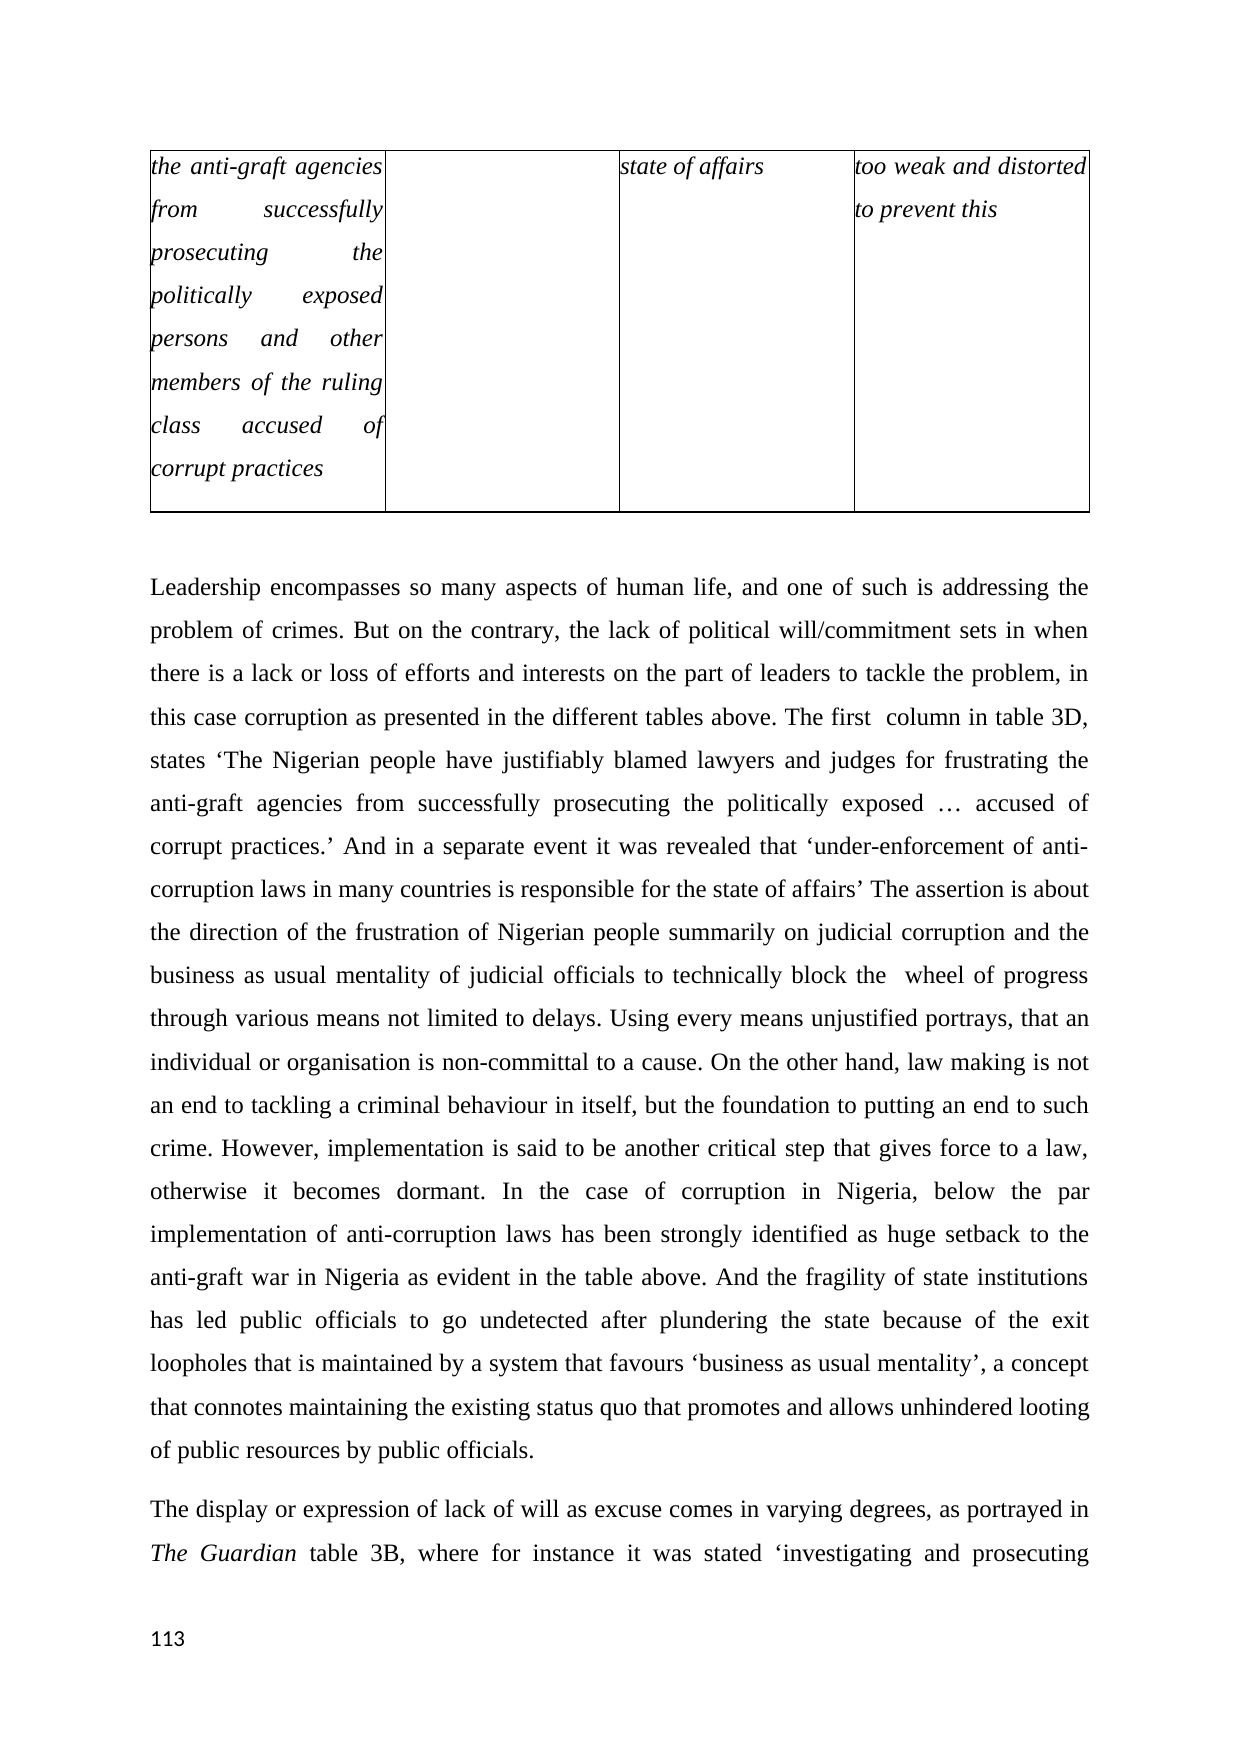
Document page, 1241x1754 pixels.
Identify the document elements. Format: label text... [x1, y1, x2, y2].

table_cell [620, 151, 854, 511]
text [150, 1494, 1090, 1566]
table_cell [386, 151, 619, 511]
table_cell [855, 151, 1089, 511]
text Leadership encompasses so many aspects of human life, and one of such is addressing the problem of crimes. But on the contrary, the lack of political will/commitment sets in when there is a lack or loss of efforts and interests on the part of leaders to tackle the problem, in this case corruption as presented in the different tables above. The first column in table 3D, states ‘The Nigerian people have justifiably blamed lawyers and judges for frustrating the anti-graft agencies from successfully prosecuting the politically exposed … accused of corrupt practices.’ And in a separate event it was revealed that ‘under-enforcement of anti-corruption laws in many countries is responsible for the state of affairs’ The assertion is about the direction of the frustration of Nigerian people summarily on judicial corruption and the business as usual mentality of judicial officials to technically block the wheel of progress through various means not limited to delays. Using every means unjustified portrays, that an individual or organisation is non-committal to a cause. On the other hand, law making is not an end to tackling a criminal behaviour in itself, but the foundation to putting an end to such crime. However, implementation is said to be another critical step that gives force to a law, otherwise it becomes dormant. In the case of corruption in Nigeria, below the par implementation of anti-corruption laws has been strongly identified as huge setback to the anti-graft war in Nigeria as evident in the table above. And the fragility of state institutions has led public officials to go undetected after plundering the state because of the exit loopholes that is maintained by a system that favours ‘business as usual mentality’, a concept that connotes maintaining the existing status quo that promotes and allows unhindered looting of public resources by public officials. [150, 572, 1090, 1463]
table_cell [151, 151, 385, 511]
